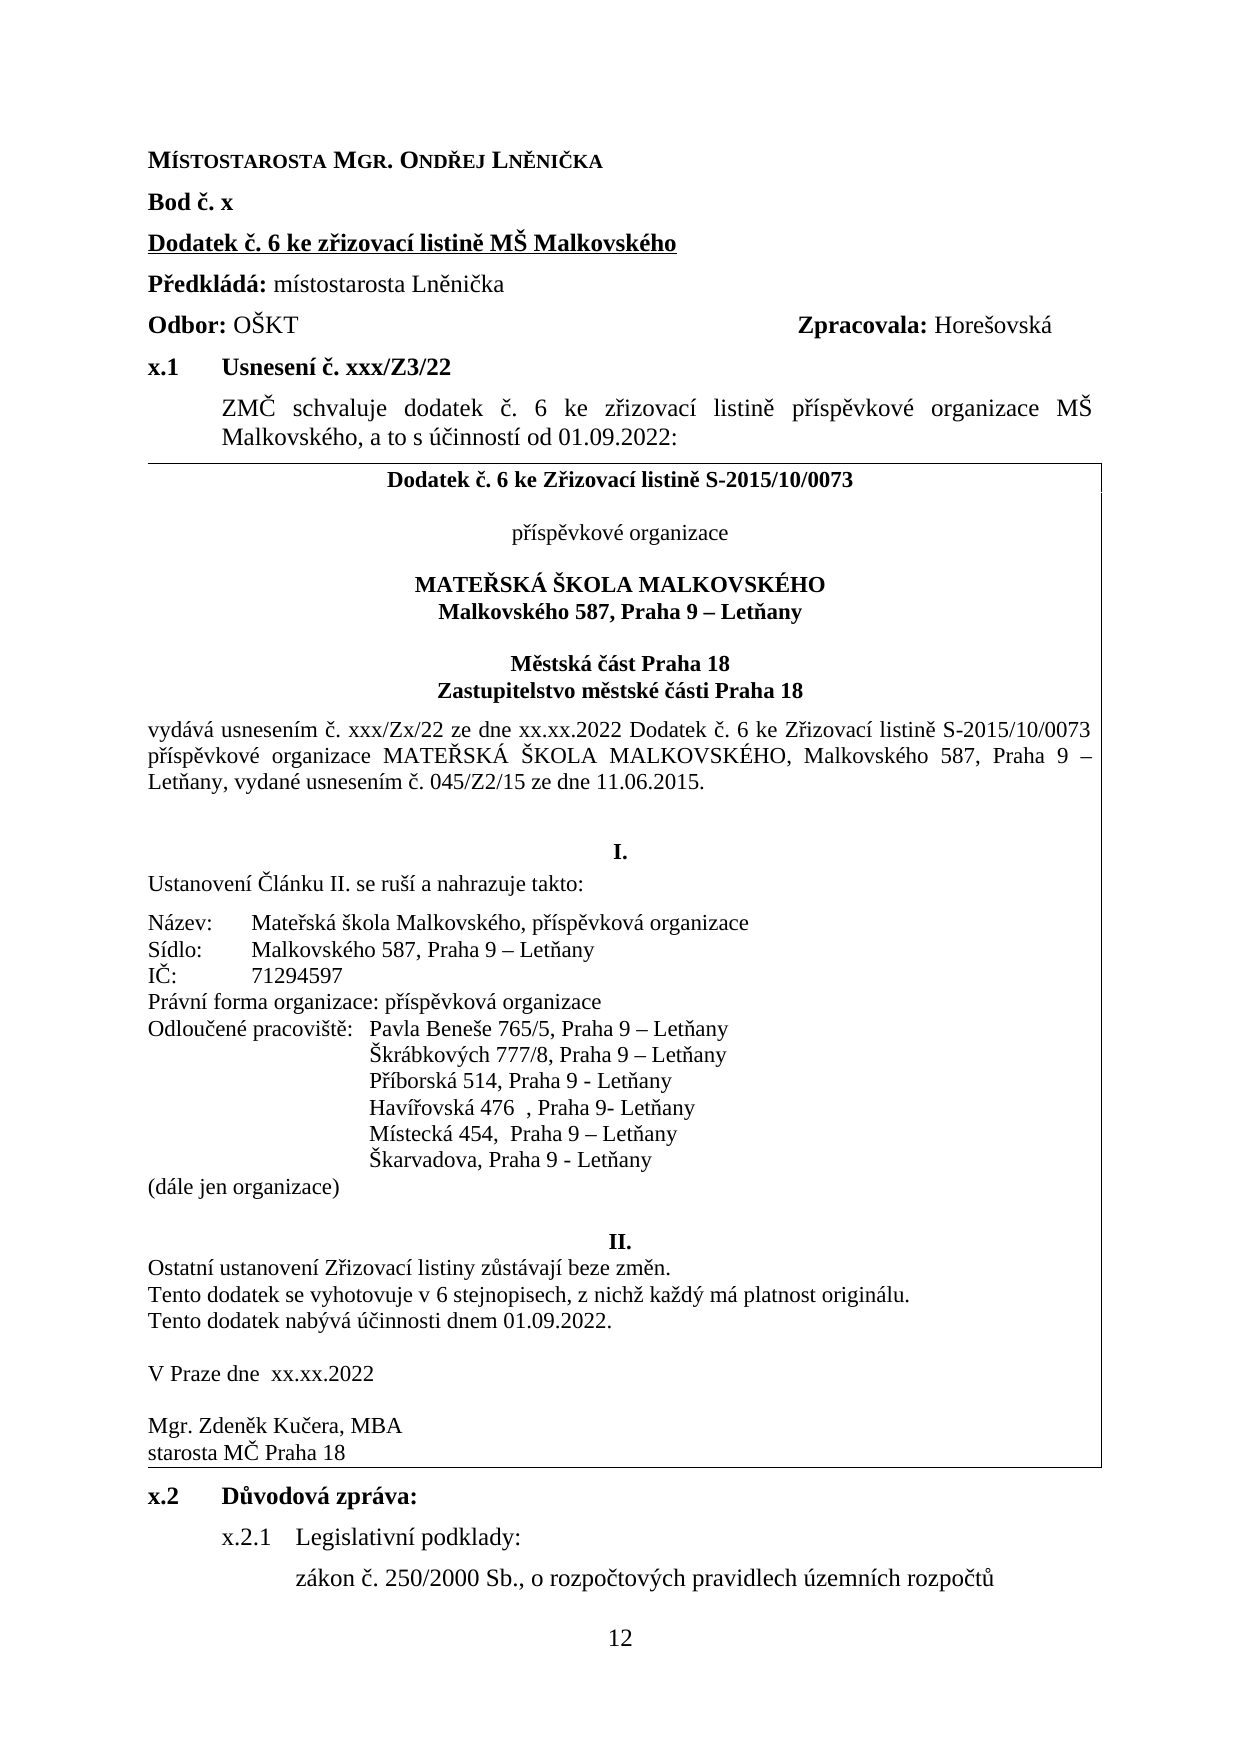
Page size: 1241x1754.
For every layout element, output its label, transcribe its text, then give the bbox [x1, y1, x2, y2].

text I. [148, 838, 1101, 864]
text ZMČ schvaluje dodatek č. 6 ke zřizovací listině příspěvkové organizace MŠ Malkovského, a to s účinností od 01.09.2022: [221, 393, 1093, 450]
text Dodatek č. 6 ke Zřizovací listině S-2015/10/0073 [148, 464, 1101, 492]
subtitle Místostarosta Mgr. Ondřej Lněnička [148, 145, 1093, 174]
text Odbor: OŠKT Zpracovala: Horešovská [148, 310, 1093, 339]
text vydává usnesením č. xxx/Zx/22 ze dne xx.xx.2022 Dodatek č. 6 ke Zřizovací listině S-2015/10/0073 příspěvkové organizace MATEŘSKÁ ŠKOLA MALKOVSKÉHO, Malkovského 587, Praha 9 – Letňany, vydané usnesením č. 045/Z2/15 ze dne 11.06.2015. [148, 716, 1101, 795]
text zákon č. 250/2000 Sb., o rozpočtových pravidlech územních rozpočtů [295, 1563, 1093, 1592]
text Odloučené pracoviště: Pavla Beneše 765/5, Praha 9 – Letňany [148, 1015, 1093, 1041]
text II. [148, 1228, 1093, 1254]
text Ostatní ustanovení Zřizovací listiny zůstávají beze změn. [148, 1254, 1093, 1281]
text Škrábkových 777/8, Praha 9 – Letňany [148, 1041, 1093, 1067]
text x.2 Důvodová zpráva: [148, 1481, 1093, 1509]
text příspěvkové organizace [148, 519, 1093, 545]
text V Praze dne xx.xx.2022 [148, 1360, 1093, 1386]
text Místecká 454, Praha 9 – Letňany [369, 1120, 1101, 1146]
text Bod č. x [148, 187, 1093, 215]
text Zastupitelstvo městské části Praha 18 [148, 677, 1093, 703]
text Tento dodatek se vyhotovuje v 6 stejnopisech, z nichž každý má platnost originálu. [148, 1281, 1093, 1307]
text Ustanovení Článku II. se ruší a nahrazuje takto: [148, 870, 1101, 897]
text x.2.1 Legislativní podklady: [221, 1522, 1093, 1551]
text Název: Mateřská škola Malkovského, příspěvková organizace [148, 909, 1101, 936]
text Malkovského 587, Praha 9 – Letňany [148, 598, 1093, 624]
text Městská část Praha 18 [148, 651, 1093, 677]
text Sídlo: Malkovského 587, Praha 9 – Letňany [148, 936, 1093, 962]
text starosta MČ Praha 18 [148, 1439, 1101, 1467]
text Tento dodatek nabývá účinnosti dnem 01.09.2022. [148, 1307, 1093, 1333]
text Příborská 514, Praha 9 - Letňany [148, 1067, 1093, 1094]
text IČ: 71294597 [148, 962, 1093, 988]
text Mgr. Zdeněk Kučera, MBA [148, 1412, 1093, 1439]
text (dále jen organizace) [148, 1173, 1093, 1228]
text MATEŘSKÁ ŠKOLA MALKOVSKÉHO [148, 571, 1093, 598]
text x.1 Usnesení č. xxx/Z3/22 [148, 352, 1093, 380]
text Škarvadova, Praha 9 - Letňany [369, 1146, 1101, 1173]
text Dodatek č. 6 ke zřizovací listině MŠ Malkovského [148, 228, 1093, 257]
text Předkládá: místostarosta Lněnička [148, 269, 1093, 298]
text Havířovská 476 , Praha 9- Letňany [369, 1094, 1101, 1120]
text Právní forma organizace: příspěvková organizace [148, 988, 1093, 1015]
